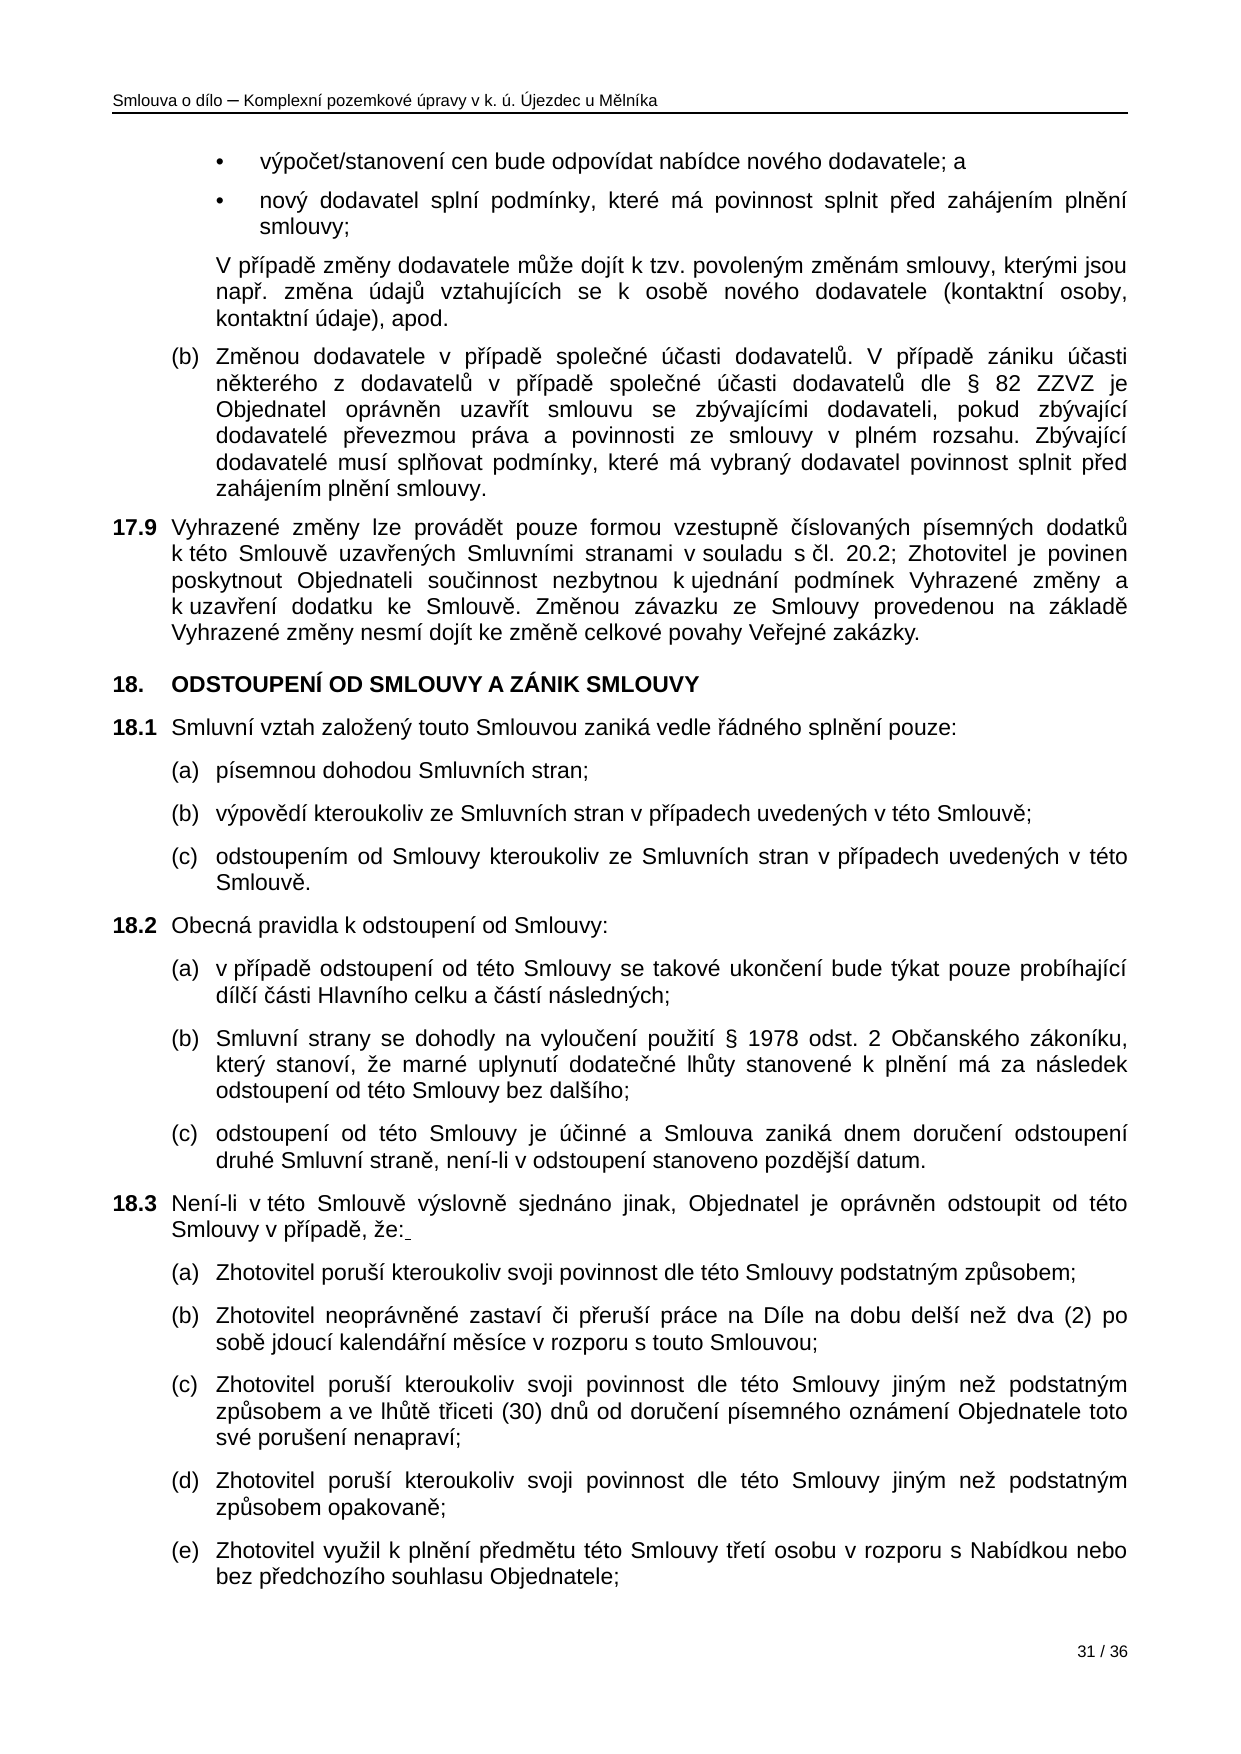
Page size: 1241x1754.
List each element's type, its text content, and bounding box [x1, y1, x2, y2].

text • výpočet/stanovení cen bude odpovídat nabídce nového dodavatele; a [216, 148, 1128, 174]
text ODSTOUPENÍ OD SMLOUVY a zánik smlouvy [112, 671, 1128, 697]
text • nový dodavatel splní podmínky, které má povinnost splnit před zahájením plnění smlouvy; [216, 187, 1128, 239]
text Zhotovitel poruší kteroukoliv svoji povinnost dle této Smlouvy jiným než podstatným způsobem opakovaně; [171, 1467, 1128, 1520]
text odstoupením od Smlouvy kteroukoliv ze Smluvních stran v případech uvedených v této Smlouvě. [171, 843, 1128, 896]
text Zhotovitel využil k plnění předmětu této Smlouvy třetí osobu v rozporu s Nabídkou nebo bez předchozího souhlasu Objednatele; [171, 1537, 1128, 1589]
text Obecná pravidla k odstoupení od Smlouvy: [112, 912, 1128, 938]
list Zhotovitel poruší kteroukoliv svoji povinnost dle této Smlouvy podstatným způsobem; [171, 1259, 1128, 1285]
text Vyhrazené změny lze provádět pouze formou vzestupně číslovaných písemných dodatků k této Smlouvě uzavřených Smluvními stranami v souladu s čl. 20.2; Zhotovitel je povinen poskytnout Objednateli součinnost nezbytnou k ujednání podmínek Vyhrazené změny a k uzavření dodatku ke Smlouvě. Změnou závazku ze Smlouvy provedenou na základě Vyhrazené změny nesmí dojít ke změně celkové povahy Veřejné zakázky. [112, 514, 1128, 646]
text V případě změny dodavatele může dojít k tzv. povoleným změnám smlouvy, kterými jsou např. změna údajů vztahujících se k osobě nového dodavatele (kontaktní osoby, kontaktní údaje), apod. [216, 252, 1128, 331]
text Není-li v této Smlouvě výslovně sjednáno jinak, Objednatel je oprávněn odstoupit od této Smlouvy v případě, že: [112, 1190, 1128, 1242]
list Zhotovitel neoprávněné zastaví či přeruší práce na Díle na dobu delší než dva (2) po sobě jdoucí kalendářní měsíce v rozporu s touto Smlouvou; [171, 1302, 1128, 1355]
text Smluvní vztah založený touto Smlouvou zaniká vedle řádného splnění pouze: [112, 714, 1128, 740]
text výpovědí kteroukoliv ze Smluvních stran v případech uvedených v této Smlouvě; [171, 800, 1128, 826]
list písemnou dohodou Smluvních stran; [171, 757, 1128, 783]
text odstoupení od této Smlouvy je účinné a Smlouva zaniká dnem doručení odstoupení druhé Smluvní straně, není-li v odstoupení stanoveno pozdější datum. [171, 1120, 1128, 1173]
list v případě odstoupení od této Smlouvy se takové ukončení bude týkat pouze probíhající dílčí části Hlavního celku a částí následných; [171, 955, 1128, 1008]
text Smluvní strany se dohodly na vyloučení použití § 1978 odst. 2 Občanského zákoníku, který stanoví, že marné uplynutí dodatečné lhůty stanovené k plnění má za následek odstoupení od této Smlouvy bez dalšího; [171, 1024, 1128, 1104]
text Zhotovitel poruší kteroukoliv svoji povinnost dle této Smlouvy jiným než podstatným způsobem a ve lhůtě třiceti (30) dnů od doručení písemného oznámení Objednatele toto své porušení nenapraví; [171, 1371, 1128, 1451]
list Změnou dodavatele v případě společné účasti dodavatelů. V případě zániku účasti některého z dodavatelů v případě společné účasti dodavatelů dle § 82 ZZVZ je Objednatel oprávněn uzavřít smlouvu se zbývajícími dodavateli, pokud zbývající dodavatelé převezmou práva a povinnosti ze smlouvy v plném rozsahu. Zbývající dodavatelé musí splňovat podmínky, které má vybraný dodavatel povinnost splnit před zahájením plnění smlouvy. [171, 343, 1128, 501]
